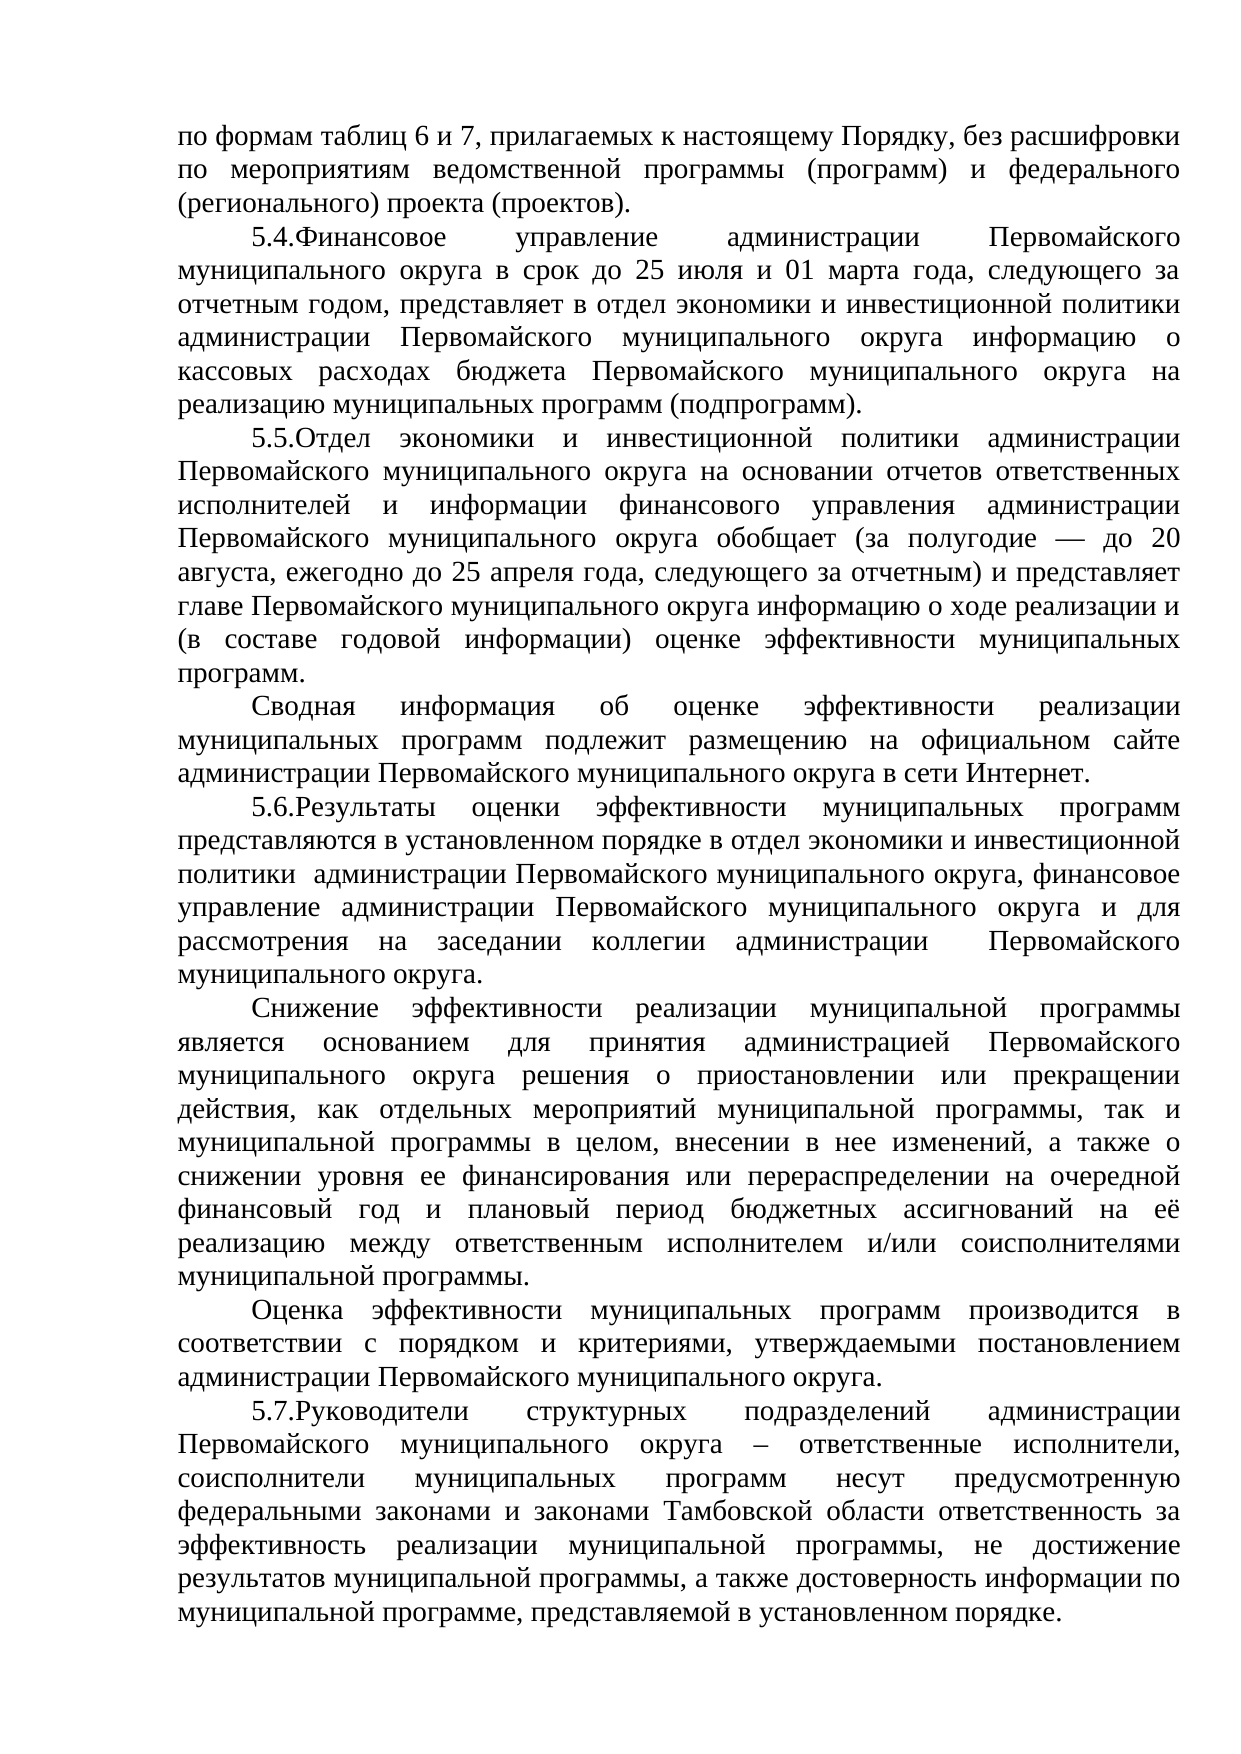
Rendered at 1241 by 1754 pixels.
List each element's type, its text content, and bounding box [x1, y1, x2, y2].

text Оценка эффективности муниципальных программ производится в соответствии с порядком и критериями, утверждаемыми постановлением администрации Первомайского муниципального округа. [177, 1292, 1181, 1393]
text 5.7.Руководители структурных подразделений администрации Первомайского муниципального округа – ответственные исполнители, соисполнители муниципальных программ несут предусмотренную федеральными законами и законами Тамбовской области ответственность за эффективность реализации муниципальной программы, не достижение результатов муниципальной программы, а также достоверность информации по муниципальной программе, представляемой в установленном порядке. [177, 1393, 1181, 1627]
text 5.5.Отдел экономики и инвестиционной политики администрации Первомайского муниципального округа на основании отчетов ответственных исполнителей и информации финансового управления администрации Первомайского муниципального округа обобщает (за полугодие — до 20 августа, ежегодно до 25 апреля года, следующего за отчетным) и представляет главе Первомайского муниципального округа информацию о ходе реализации и (в составе годовой информации) оценке эффективности муниципальных программ. [177, 420, 1181, 688]
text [177, 118, 1181, 219]
text 5.6.Результаты оценки эффективности муниципальных программ представляются в установленном порядке в отдел экономики и инвестиционной политики администрации Первомайского муниципального округа, финансовое управление администрации Первомайского муниципального округа и для рассмотрения на заседании коллегии администрации Первомайского муниципального округа. [177, 789, 1181, 990]
text 5.4.Финансовое управление администрации Первомайского муниципального округа в срок до 25 июля и 01 марта года, следующего за отчетным годом, представляет в отдел экономики и инвестиционной политики администрации Первомайского муниципального округа информацию о кассовых расходах бюджета Первомайского муниципального округа на реализацию муниципальных программ (подпрограмм). [177, 219, 1181, 420]
text Снижение эффективности реализации муниципальной программы является основанием для принятия администрацией Первомайского муниципального округа решения о приостановлении или прекращении действия, как отдельных мероприятий муниципальной программы, так и муниципальной программы в целом, внесении в нее изменений, а также о снижении уровня ее финансирования или перераспределении на очередной финансовый год и плановый период бюджетных ассигнований на её реализацию между ответственным исполнителем и/или соисполнителями муниципальной программы. [177, 990, 1181, 1292]
text Сводная информация об оценке эффективности реализации муниципальных программ подлежит размещению на официальном сайте администрации Первомайского муниципального округа в сети Интернет. [177, 688, 1181, 789]
